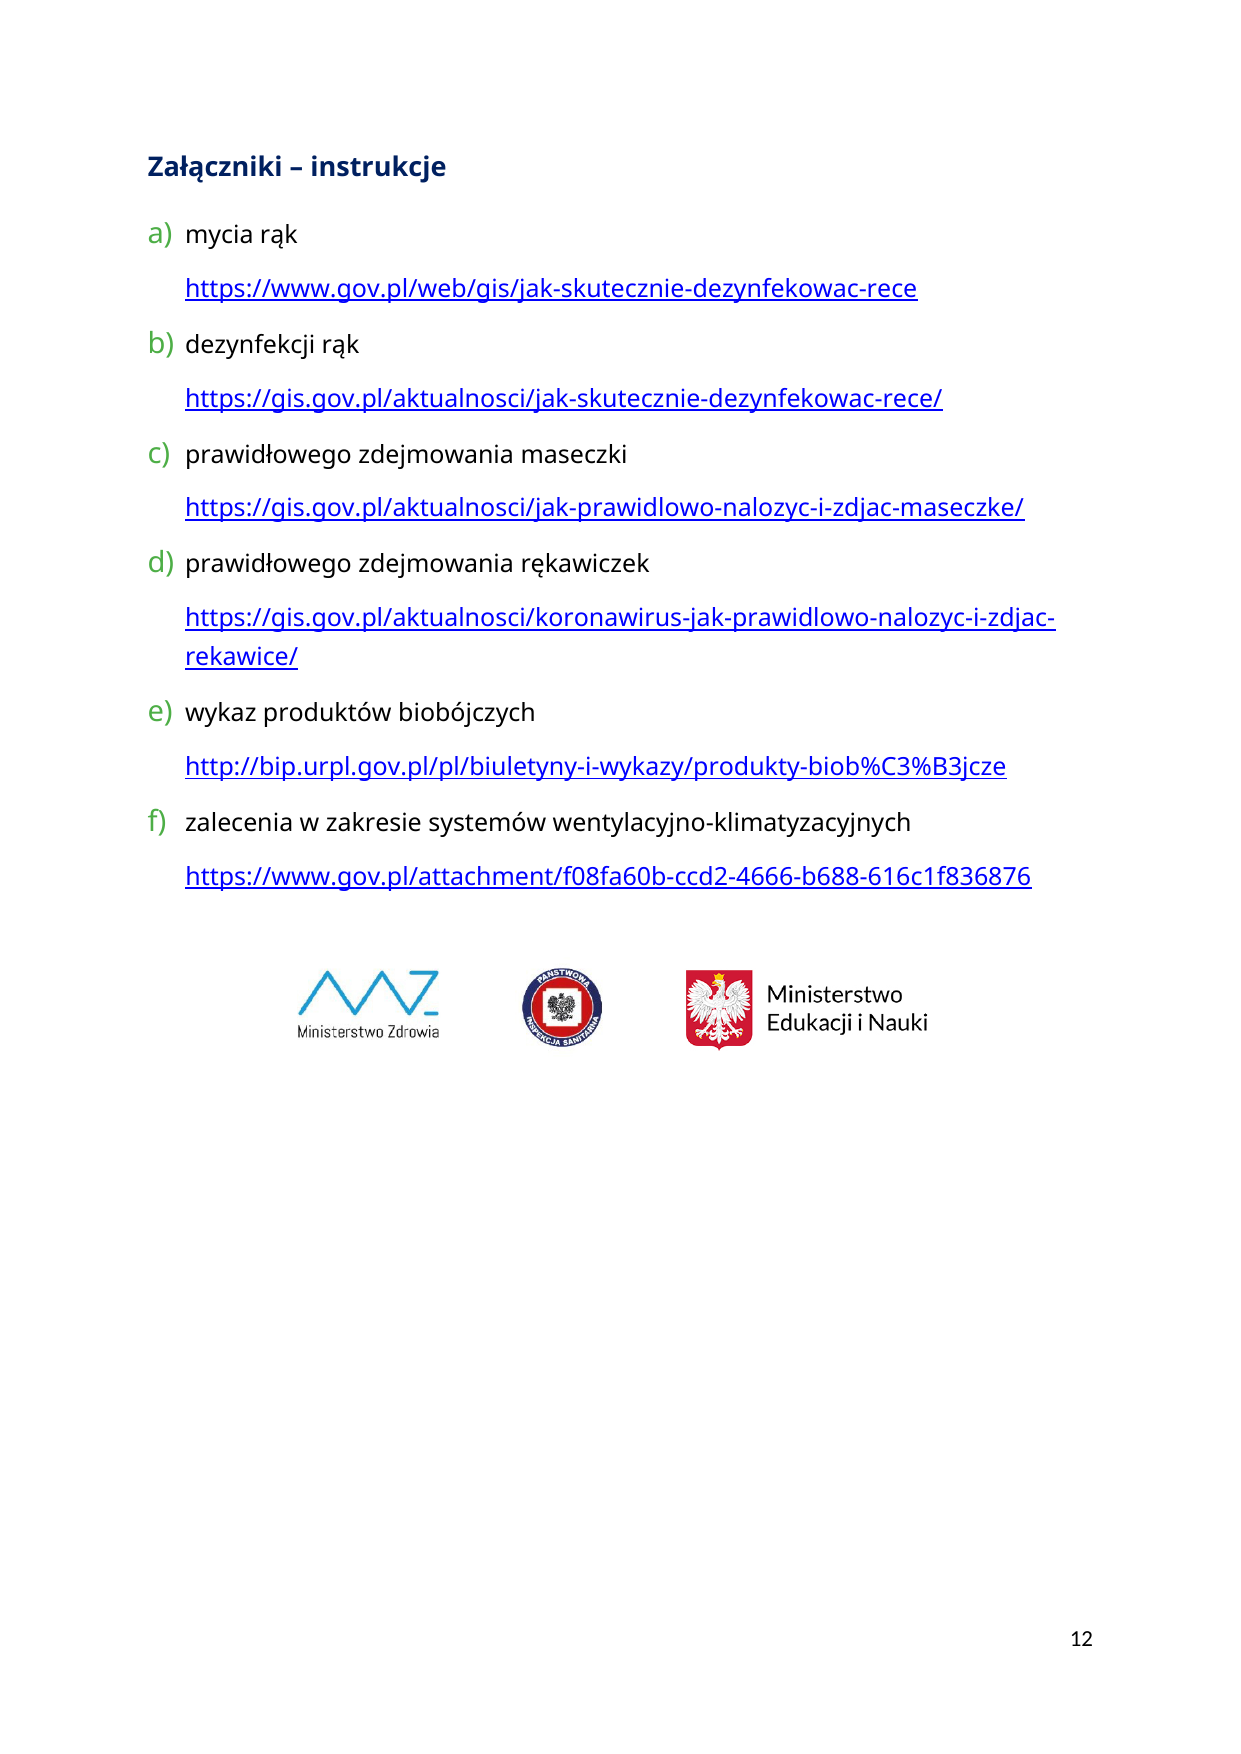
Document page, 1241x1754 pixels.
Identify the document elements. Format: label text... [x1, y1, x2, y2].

list zalecenia w zakresie systemów wentylacyjno-klimatyzacyjnych [147, 801, 1093, 840]
list prawidłowego zdejmowania rękawiczek [147, 542, 1093, 581]
text https://gis.gov.pl/aktualnosci/koronawirus-jak-prawidlowo-nalozyc-i-zdjac-rekawice/ [185, 600, 1093, 673]
text https://www.gov.pl/web/gis/jak-skutecznie-dezynfekowac-rece [185, 271, 1093, 304]
text http://bip.urpl.gov.pl/pl/biuletyny-i-wykazy/produkty-biob%C3%B3jcze [185, 749, 1093, 783]
text https://gis.gov.pl/aktualnosci/jak-skutecznie-dezynfekowac-rece/ [185, 380, 1093, 414]
picture [220, 947, 1005, 1072]
list https://www.gov.pl/attachment/f08fa60b-ccd2-4666-b688-616c1f836876 [185, 859, 1093, 893]
text https://gis.gov.pl/aktualnosci/jak-prawidlowo-nalozyc-i-zdjac-maseczke/ [185, 490, 1093, 524]
list prawidłowego zdejmowania maseczki [147, 432, 1093, 472]
text Załączniki – instrukcje [148, 148, 1093, 184]
list wykaz produktów biobójczych [147, 691, 1093, 730]
list mycia rąk [147, 212, 1093, 252]
list dezynfekcji rąk [147, 322, 1093, 362]
